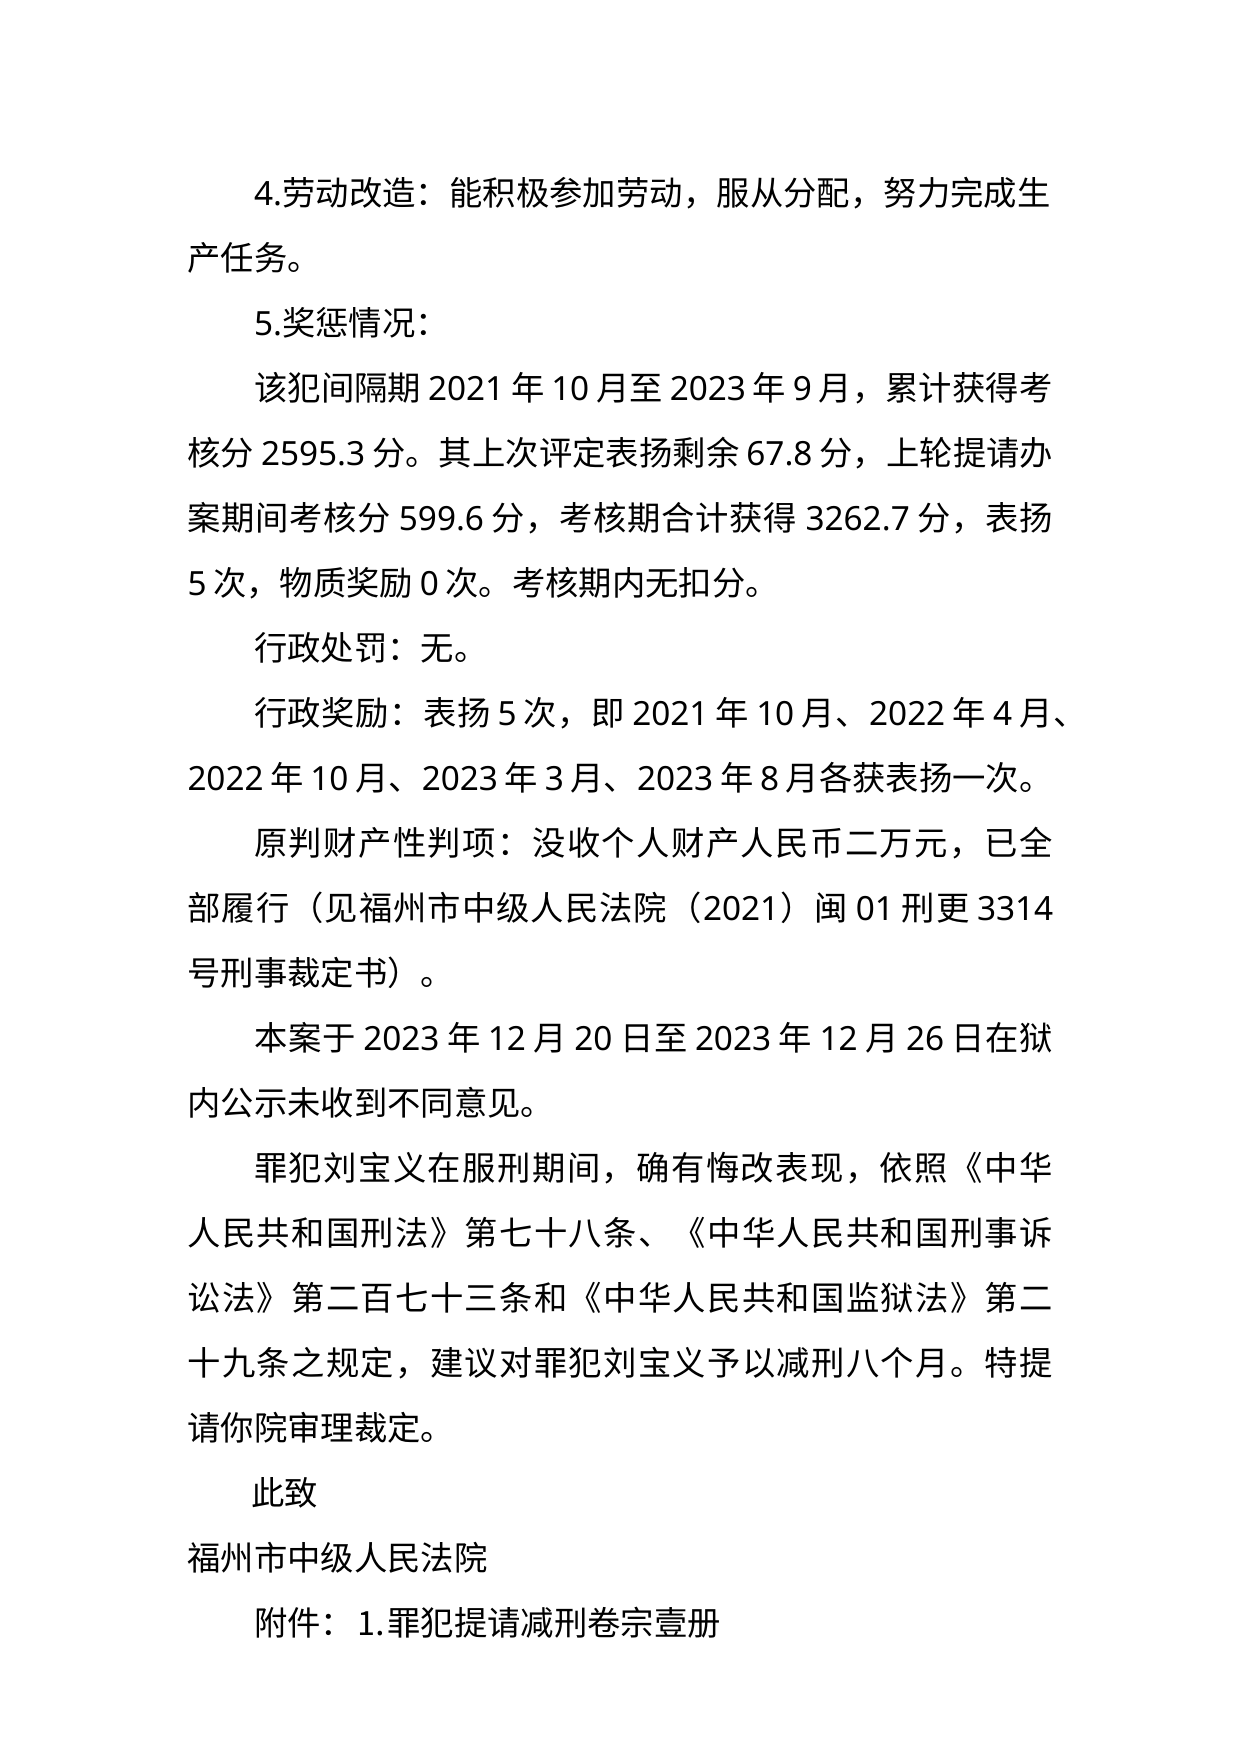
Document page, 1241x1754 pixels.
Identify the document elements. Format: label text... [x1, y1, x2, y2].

text 该犯间隔期2021年10月至2023年9月，累计获得考核分2595.3分。其上次评定表扬剩余67.8分，上轮提请办案期间考核分599.6分，考核期合计获得3262.7分，表扬5次，物质奖励0次。考核期内无扣分。 [187, 354, 1053, 614]
text 罪犯刘宝义在服刑期间，确有悔改表现，依照《中华人民共和国刑法》第七十八条、《中华人民共和国刑事诉讼法》第二百七十三条和《中华人民共和国监狱法》第二十九条之规定，建议对罪犯刘宝义予以减刑八个月。特提请你院审理裁定。 [187, 1134, 1053, 1459]
text 原判财产性判项：没收个人财产人民币二万元，已全部履行（见福州市中级人民法院（2021）闽01刑更3314号刑事裁定书）。 [187, 809, 1053, 1004]
text 5.奖惩情况： [187, 289, 1053, 354]
text 行政奖励：表扬5次，即2021年10月、2022年4月、2022年10月、2023年3月、2023年8月各获表扬一次。 [187, 679, 1053, 809]
text 行政处罚：无。 [187, 614, 1053, 679]
text 此致 [187, 1459, 1056, 1524]
text 4.劳动改造：能积极参加劳动，服从分配，努力完成生产任务。 [187, 159, 1053, 289]
text 附件：⒈罪犯提请减刑卷宗壹册 [187, 1589, 1053, 1654]
text 本案于2023年12月20日至2023年12月26日在狱内公示未收到不同意见。 [187, 1004, 1053, 1134]
text 福州市中级人民法院 [187, 1524, 1056, 1589]
